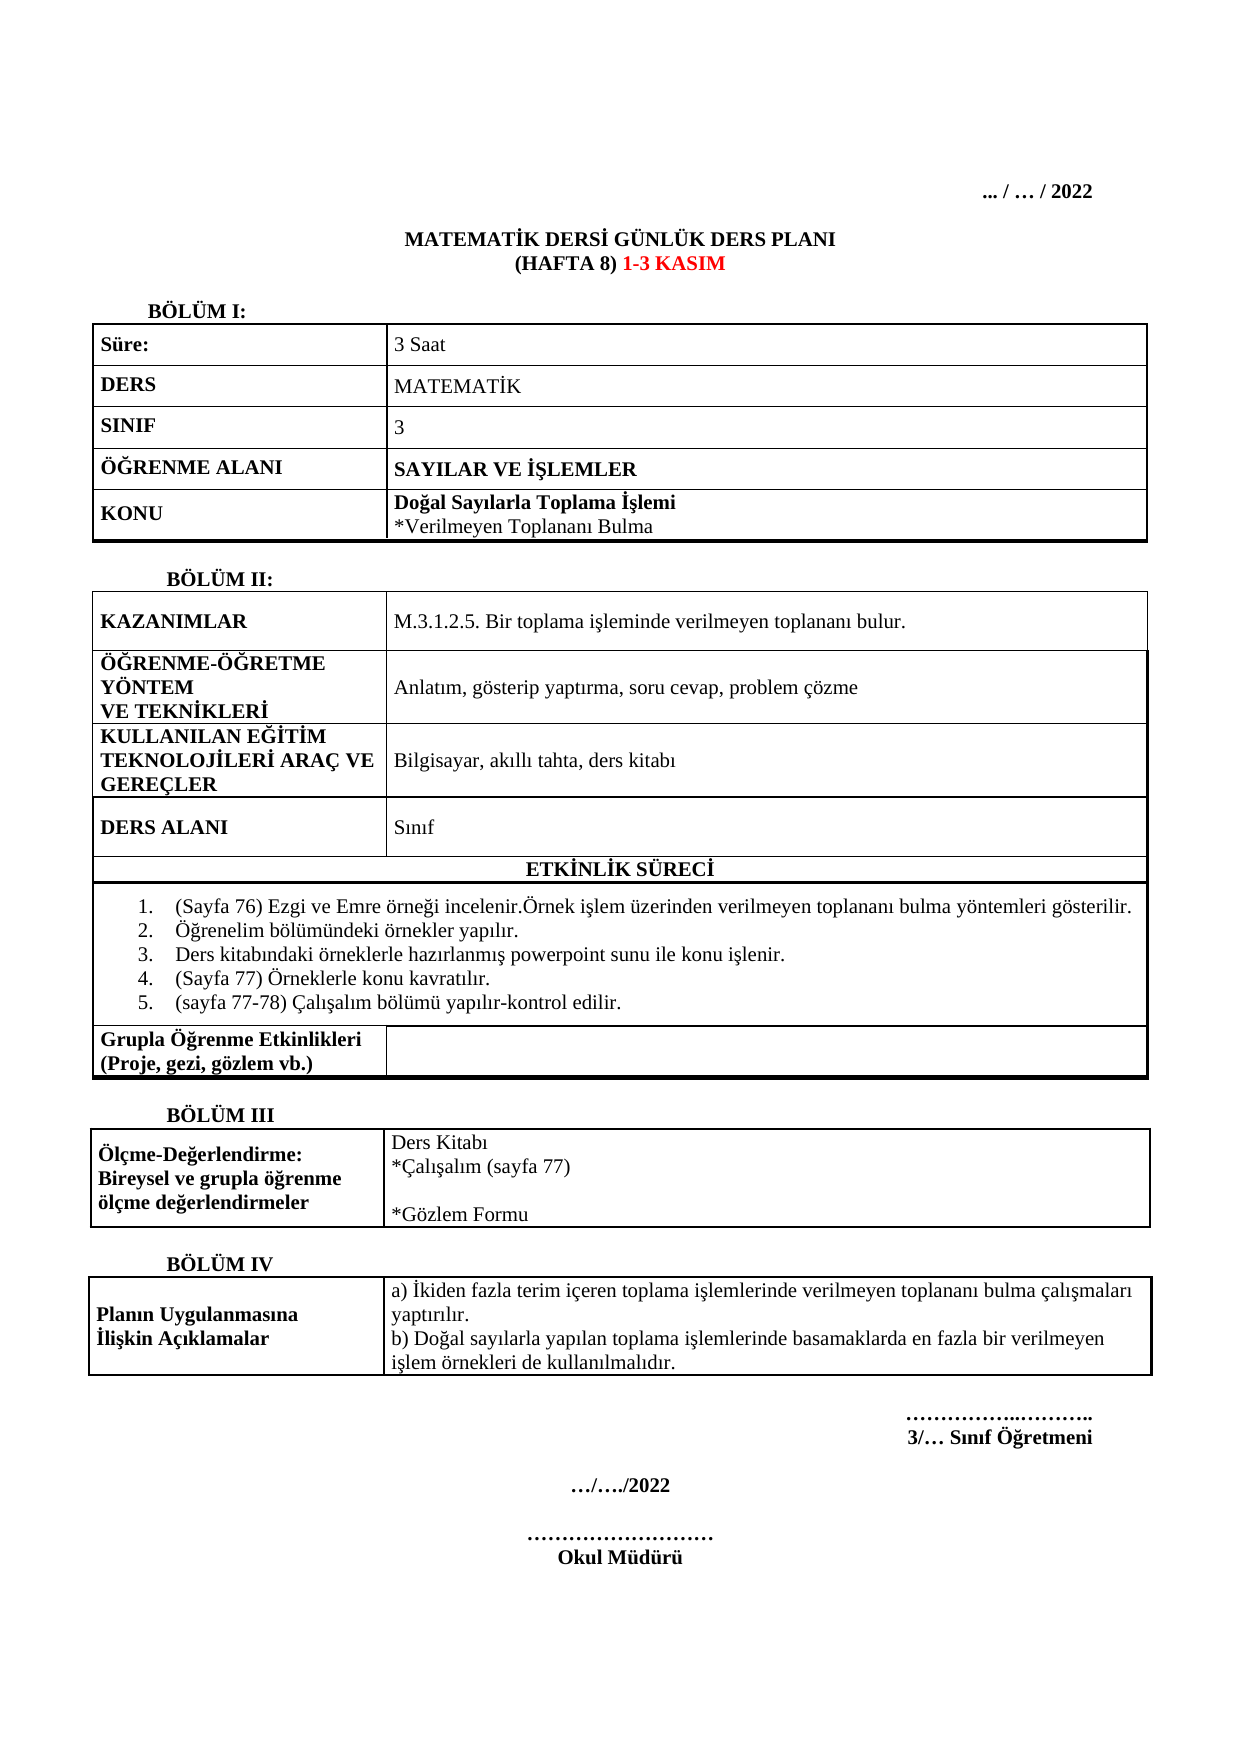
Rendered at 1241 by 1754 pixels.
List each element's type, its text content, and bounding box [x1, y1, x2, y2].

table_cell (Sayfa 76) Ezgi ve Emre örneği incelenir.Örnek işlem üzerinden verilmeyen toplananı bulma yöntemleri gösterilir. Öğrenelim bölümündeki örnekler yapılır. Ders kitabındaki örneklerle hazırlanmış powerpoint sunu ile konu işlenir. (Sayfa 77) Örneklerle konu kavratılır. (sayfa 77-78) Çalışalım bölümü yapılır-kontrol edilir. [94, 884, 1146, 1024]
text Okul Müdürü [148, 1545, 1092, 1569]
table_cell [387, 1027, 1146, 1075]
subtitle BÖLÜM IV [148, 1252, 1092, 1276]
table_cell DERS ALANI [94, 798, 386, 856]
text ……………..……….. [148, 1401, 1092, 1424]
table_cell Doğal Sayılarla Toplama İşlemi *Verilmeyen Toplananı Bulma [388, 490, 1146, 538]
text ……………………… [148, 1521, 1092, 1545]
text BÖLÜM II: [148, 567, 1092, 591]
text MATEMATİK DERSİ GÜNLÜK DERS PLANI [148, 227, 1092, 251]
table_cell 3 [388, 407, 1146, 447]
table_header 3 Saat [388, 325, 1146, 365]
text ... / … / 2022 [148, 179, 1092, 203]
table_header Süre: [94, 325, 386, 365]
table_cell SINIF [94, 407, 386, 447]
table_header Planın Uygulanmasına İlişkin Açıklamalar [90, 1278, 383, 1374]
table_cell DERS [94, 366, 386, 406]
table_header Ölçme-Değerlendirme: Bireysel ve grupla öğrenme ölçme değerlendirmeler [92, 1130, 383, 1226]
table_cell KULLANILAN EĞİTİM TEKNOLOJİLERİ ARAÇ VE GEREÇLER [93, 724, 386, 796]
table_header Ders Kitabı *Çalışalım (sayfa 77) *Gözlem Formu [385, 1130, 1149, 1226]
table_cell ÖĞRENME ALANI [94, 449, 386, 489]
table_header a) İkiden fazla terim içeren toplama işlemlerinde verilmeyen toplananı bulma çalışmaları yaptırılır. b) Doğal sayılarla yapılan toplama işlemlerinde basamaklarda en fazla bir verilmeyen işlem örnekleri de kullanılmalıdır. [385, 1278, 1150, 1374]
text 3/… Sınıf Öğretmeni [148, 1424, 1092, 1449]
table_cell Sınıf [387, 798, 1146, 856]
text …/…./2022 [148, 1473, 1092, 1497]
table_cell Bilgisayar, akıllı tahta, ders kitabı [387, 724, 1146, 796]
table_cell ETKİNLİK SÜRECİ [94, 857, 1146, 881]
table_cell Anlatım, gösterip yaptırma, soru cevap, problem çözme [387, 651, 1146, 723]
table_cell ÖĞRENME-ÖĞRETME YÖNTEM VE TEKNİKLERİ [93, 651, 386, 723]
subtitle BÖLÜM III [148, 1103, 1092, 1127]
table_cell KONU [94, 490, 386, 538]
table_header KAZANIMLAR [93, 592, 386, 650]
table_cell MATEMATİK [388, 366, 1146, 406]
text (HAFTA 8) 1-3 KASIM [148, 251, 1092, 275]
text BÖLÜM I: [148, 299, 1092, 323]
table_header M.3.1.2.5. Bir toplama işleminde verilmeyen toplananı bulur. [387, 592, 1147, 650]
table_cell Grupla Öğrenme Etkinlikleri (Proje, gezi, gözlem vb.) [94, 1026, 386, 1075]
table_cell SAYILAR VE İŞLEMLER [388, 449, 1146, 489]
